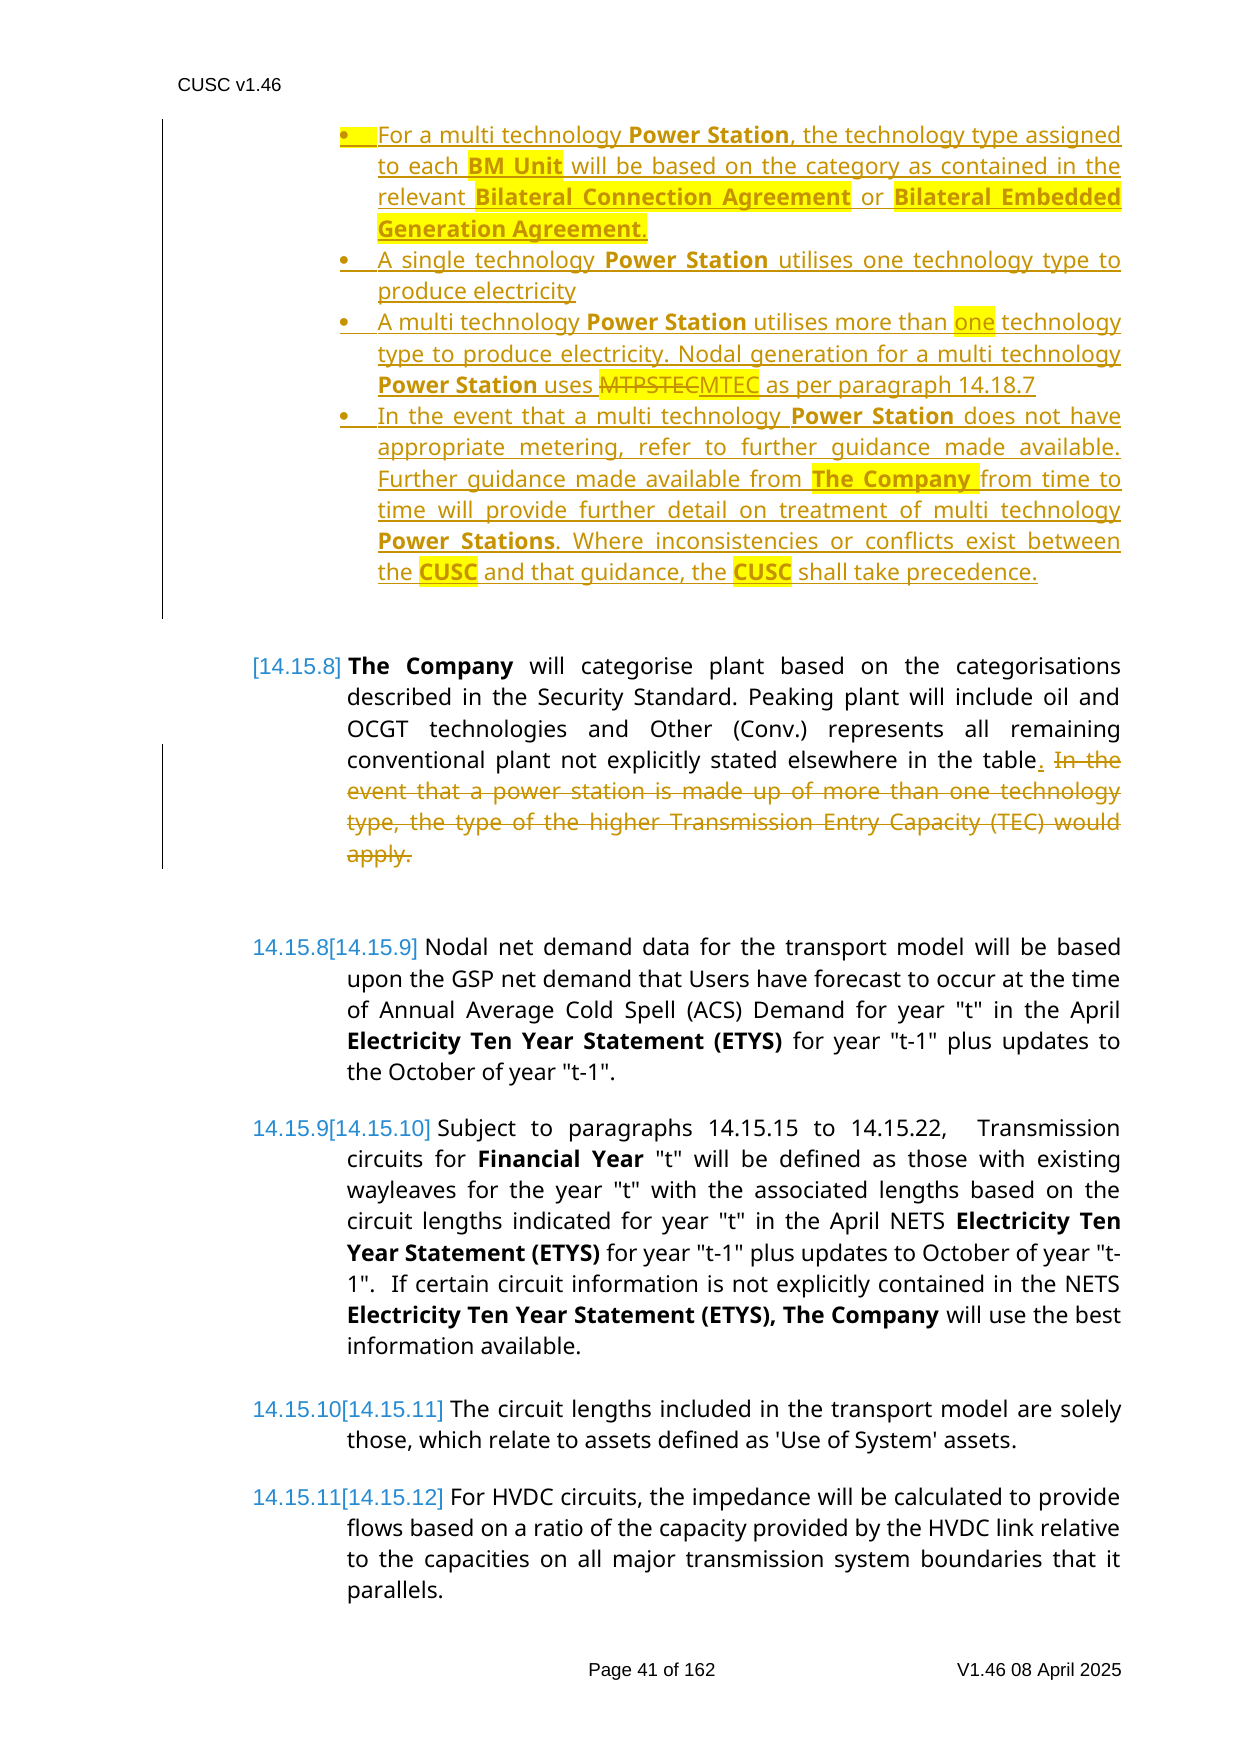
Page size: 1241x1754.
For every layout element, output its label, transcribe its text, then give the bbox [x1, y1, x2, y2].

list Nodal net demand data for the transport model will be based upon the GSP net demand that Users have forecast to occur at the time of Annual Average Cold Spell (ACS) Demand for year "t" in the April Electricity Ten Year Statement (ETYS) for year "t-1" plus updates to the October of year "t-1". [252, 931, 1121, 1087]
list For HVDC circuits, the impedance will be calculated to provide flows based on a ratio of the capacity provided by the HVDC link relative to the capacities on all major transmission system boundaries that it parallels. [252, 1481, 1121, 1606]
list The Company will categorise plant based on the categorisations described in the Security Standard. Peaking plant will include oil and OCGT technologies and Other (Conv.) represents all remaining conventional plant not explicitly stated elsewhere in the table [252, 650, 1121, 869]
list The circuit lengths included in the transport model are solely those, which relate to assets defined as 'Use of System' assets. [252, 1393, 1121, 1455]
list Subject to paragraphs 14.15.15 to 14.15.22, Transmission circuits for Financial Year "t" will be defined as those with existing wayleaves for the year "t" with the associated lengths based on the circuit lengths indicated for year "t" in the April NETS Electricity Ten Year Statement (ETYS) for year "t-1" plus updates to October of year "t-1". If certain circuit information is not explicitly contained in the NETS Electricity Ten Year Statement (ETYS), The Company will use the best information available. [252, 1111, 1121, 1361]
